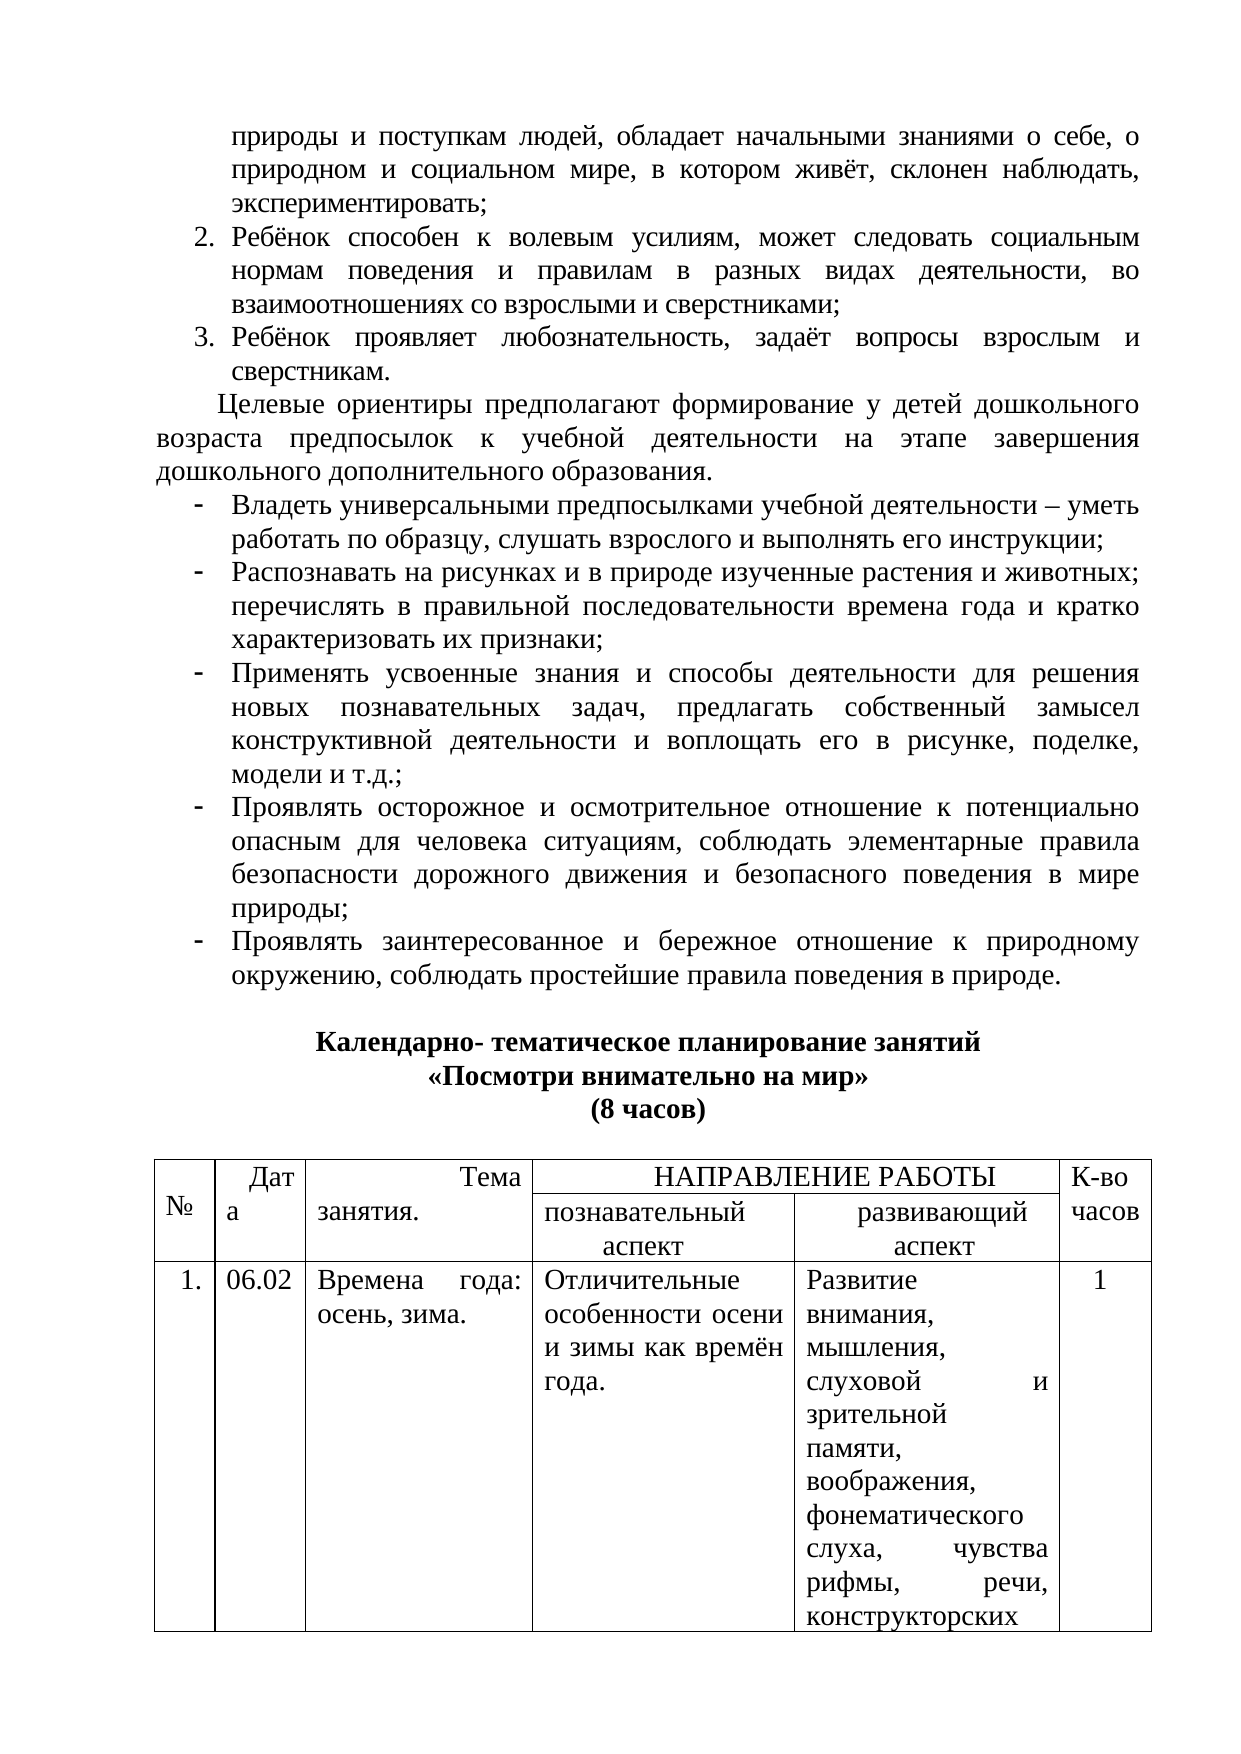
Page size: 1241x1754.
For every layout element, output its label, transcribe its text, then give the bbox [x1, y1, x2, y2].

table_cell 06.02 [216, 1262, 305, 1631]
table_cell развивающий аспект [795, 1194, 1059, 1261]
table_cell 1. [155, 1262, 214, 1631]
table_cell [795, 1262, 1059, 1631]
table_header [145, 118, 1152, 1158]
table_cell познавательный аспект [533, 1194, 794, 1261]
table_header Тема занятия. [306, 1160, 532, 1261]
table_header НАПРАВЛЕНИЕ РАБОТЫ [533, 1160, 1059, 1193]
table_cell 1 [1060, 1262, 1151, 1631]
table_header К-во часов [1060, 1160, 1151, 1261]
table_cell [306, 1262, 532, 1631]
table_header Дата [216, 1160, 305, 1261]
table_header № [155, 1160, 214, 1261]
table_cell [533, 1262, 794, 1631]
